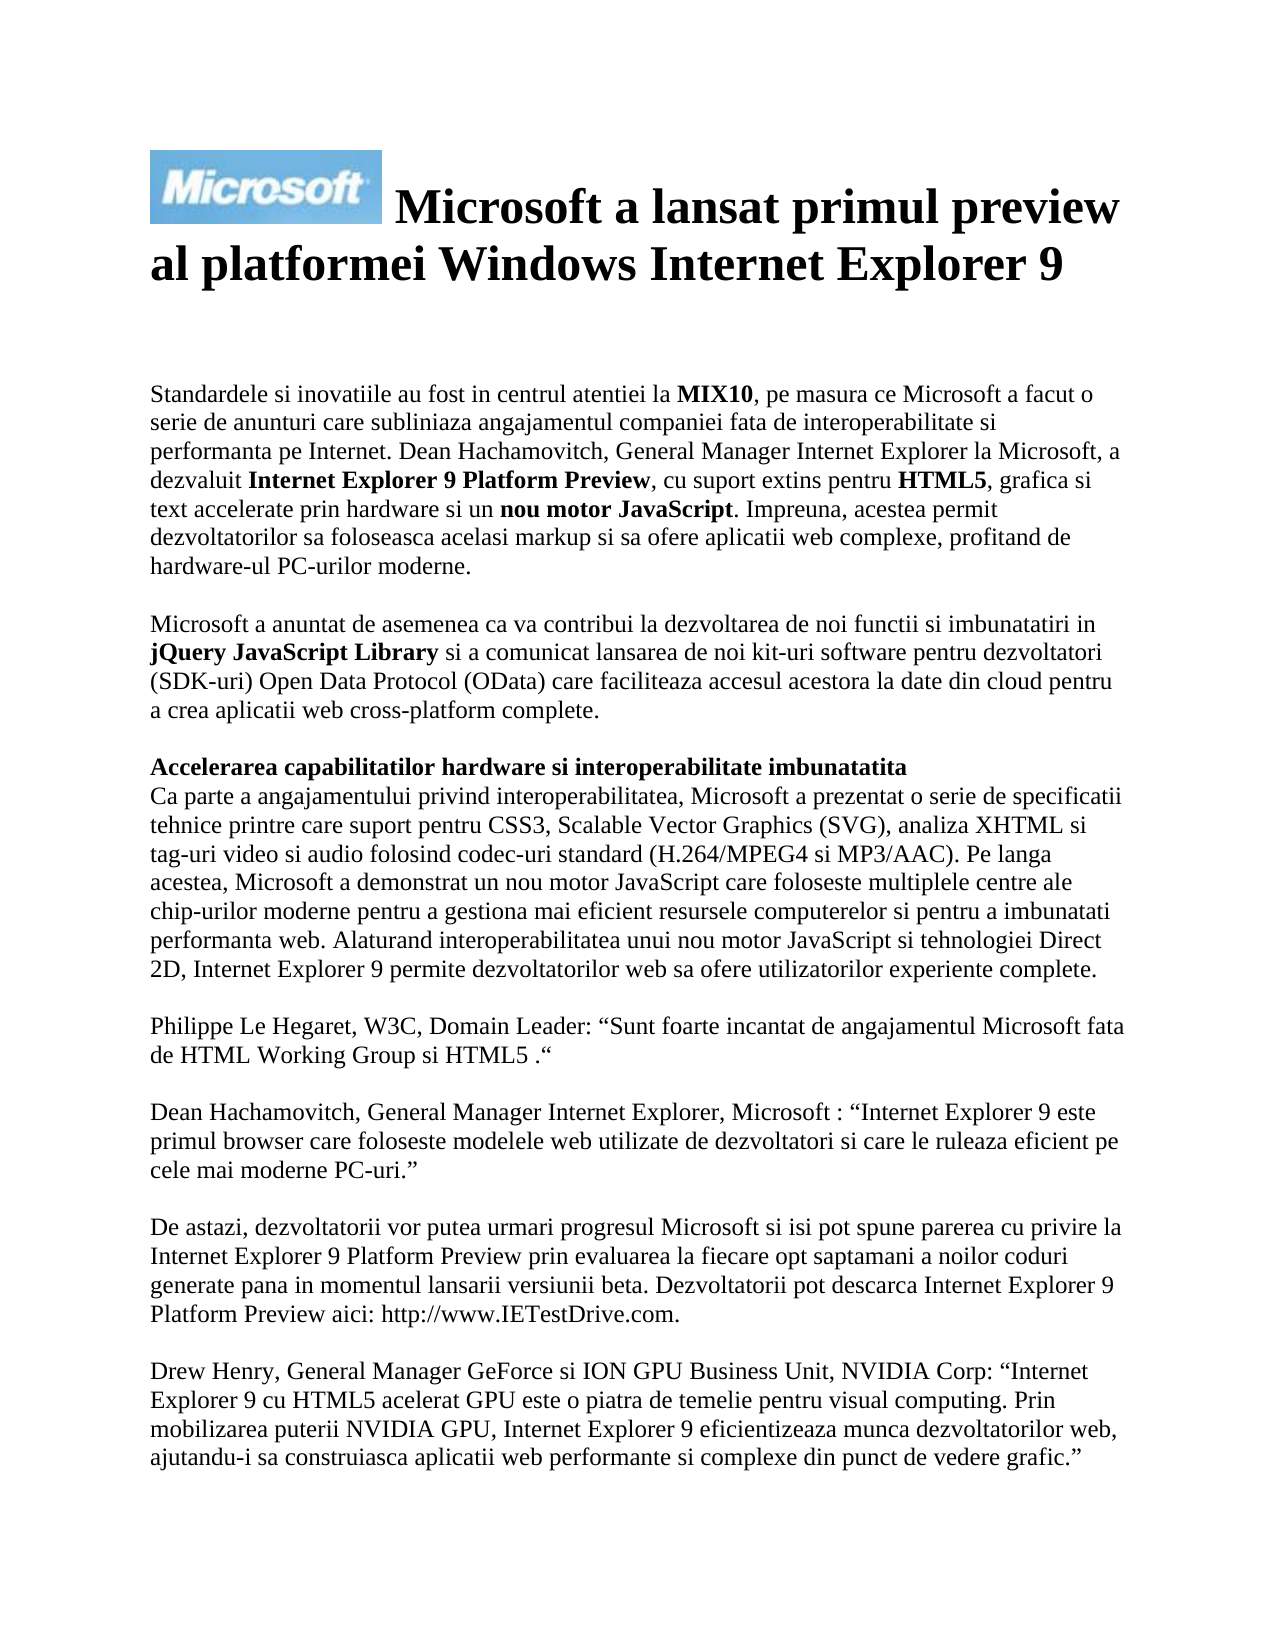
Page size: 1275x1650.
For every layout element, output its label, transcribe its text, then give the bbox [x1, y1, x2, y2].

text Microsoft a lansat primul preview al platformei Windows Internet Explorer 9 [150, 150, 1125, 292]
picture [150, 150, 382, 224]
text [150, 379, 1125, 1500]
